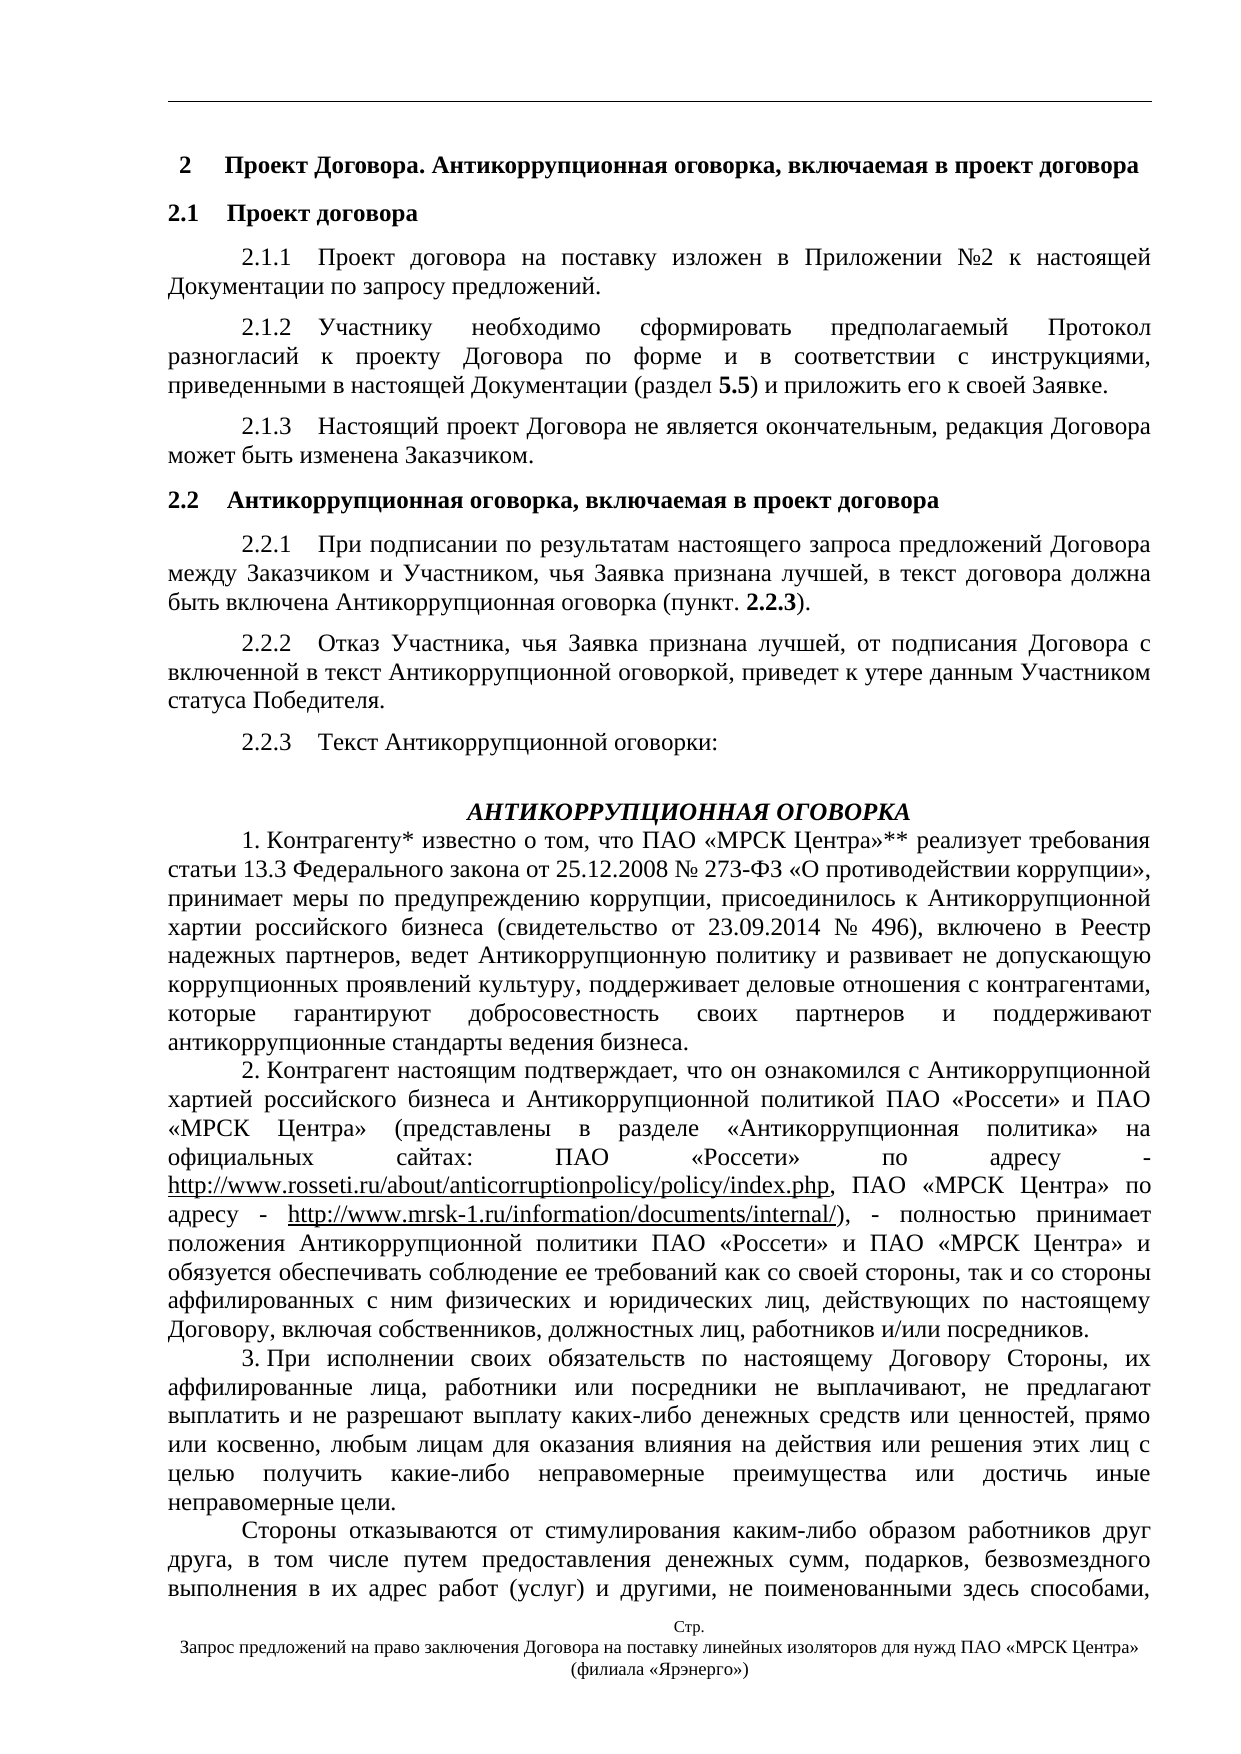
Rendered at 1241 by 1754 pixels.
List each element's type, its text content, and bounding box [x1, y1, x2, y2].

text 3. При исполнении своих обязательств по настоящему Договору Стороны, их аффилированные лица, работники или посредники не выплачивают, не предлагают выплатить и не разрешают выплату каких-либо денежных средств или ценностей, прямо или косвенно, любым лицам для оказания влияния на действия или решения этих лиц с целью получить какие-либо неправомерные преимущества или достичь иные неправомерные цели. [168, 1343, 1152, 1516]
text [168, 1516, 1152, 1602]
subtitle Настоящий проект Договора не является окончательным, редакция Договора может быть изменена Заказчиком. [168, 411, 1152, 468]
subtitle Участнику необходимо сформировать предполагаемый Протокол разногласий к проекту Договора по форме и в соответствии с инструкциями, приведенными в настоящей Документации (раздел 5.5) и приложить его к своей Заявке. [168, 312, 1152, 398]
subtitle Проект Договора. Антикоррупционная оговорка, включаемая в проект договора [166, 150, 1152, 179]
subtitle Проект договора на поставку изложен в Приложении №2 к настоящей Документации по запросу предложений. [168, 242, 1152, 300]
text 1. Контрагенту* известно о том, что ПАО «МРСК Центра»** реализует требования статьи 13.3 Федерального закона от 25.12.2008 № 273-ФЗ «О противодействии коррупции», принимает меры по предупреждению коррупции, присоединилось к Антикоррупционной хартии российского бизнеса (свидетельство от 23.09.2014 № 496), включено в Реестр надежных партнеров, ведет Антикоррупционную политику и развивает не допускающую коррупционных проявлений культуру, поддерживает деловые отношения с контрагентами, которые гарантируют добросовестность своих партнеров и поддерживают антикоррупционные стандарты ведения бизнеса. [168, 826, 1152, 1056]
subtitle Отказ Участника, чья Заявка признана лучшей, от подписания Договора с включенной в текст Антикоррупционной оговоркой, приведет к утере данным Участником статуса Победителя. [168, 628, 1152, 714]
subtitle Текст Антикоррупционной оговорки: [168, 727, 1152, 756]
text 2. Контрагент настоящим подтверждает, что он ознакомился с Антикоррупционной хартией российского бизнеса и Антикоррупционной политикой ПАО «Россети» и ПАО «МРСК Центра» (представлены в разделе «Антикоррупционная политика» на официальных сайтах: ПАО «Россети» по адресу - http://www.rosseti.ru/about/anticorruptionpolicy/policy/index.php, ПАО «МРСК Центра» по адресу - http://www.mrsk-1.ru/information/documents/internal/), - полностью принимает положения Антикоррупционной политики ПАО «Россети» и ПАО «МРСК Центра» и обязуется обеспечивать соблюдение ее требований как со своей стороны, так и со стороны аффилированных с ним физических и юридических лиц, действующих по настоящему Договору, включая собственников, должностных лиц, работников и/или посредников. [168, 1056, 1152, 1343]
subtitle Антикоррупционная оговорка, включаемая в проект договора [168, 485, 1152, 514]
subtitle При подписании по результатам настоящего запроса предложений Договора между Заказчиком и Участником, чья Заявка признана лучшей, в текст договора должна быть включена Антикоррупционная оговорка (пункт. 2.2.3). [168, 529, 1152, 616]
subtitle Проект договора [168, 198, 1152, 227]
text АНТИКОРРУПЦИОННАЯ ОГОВОРКА [168, 797, 1152, 826]
